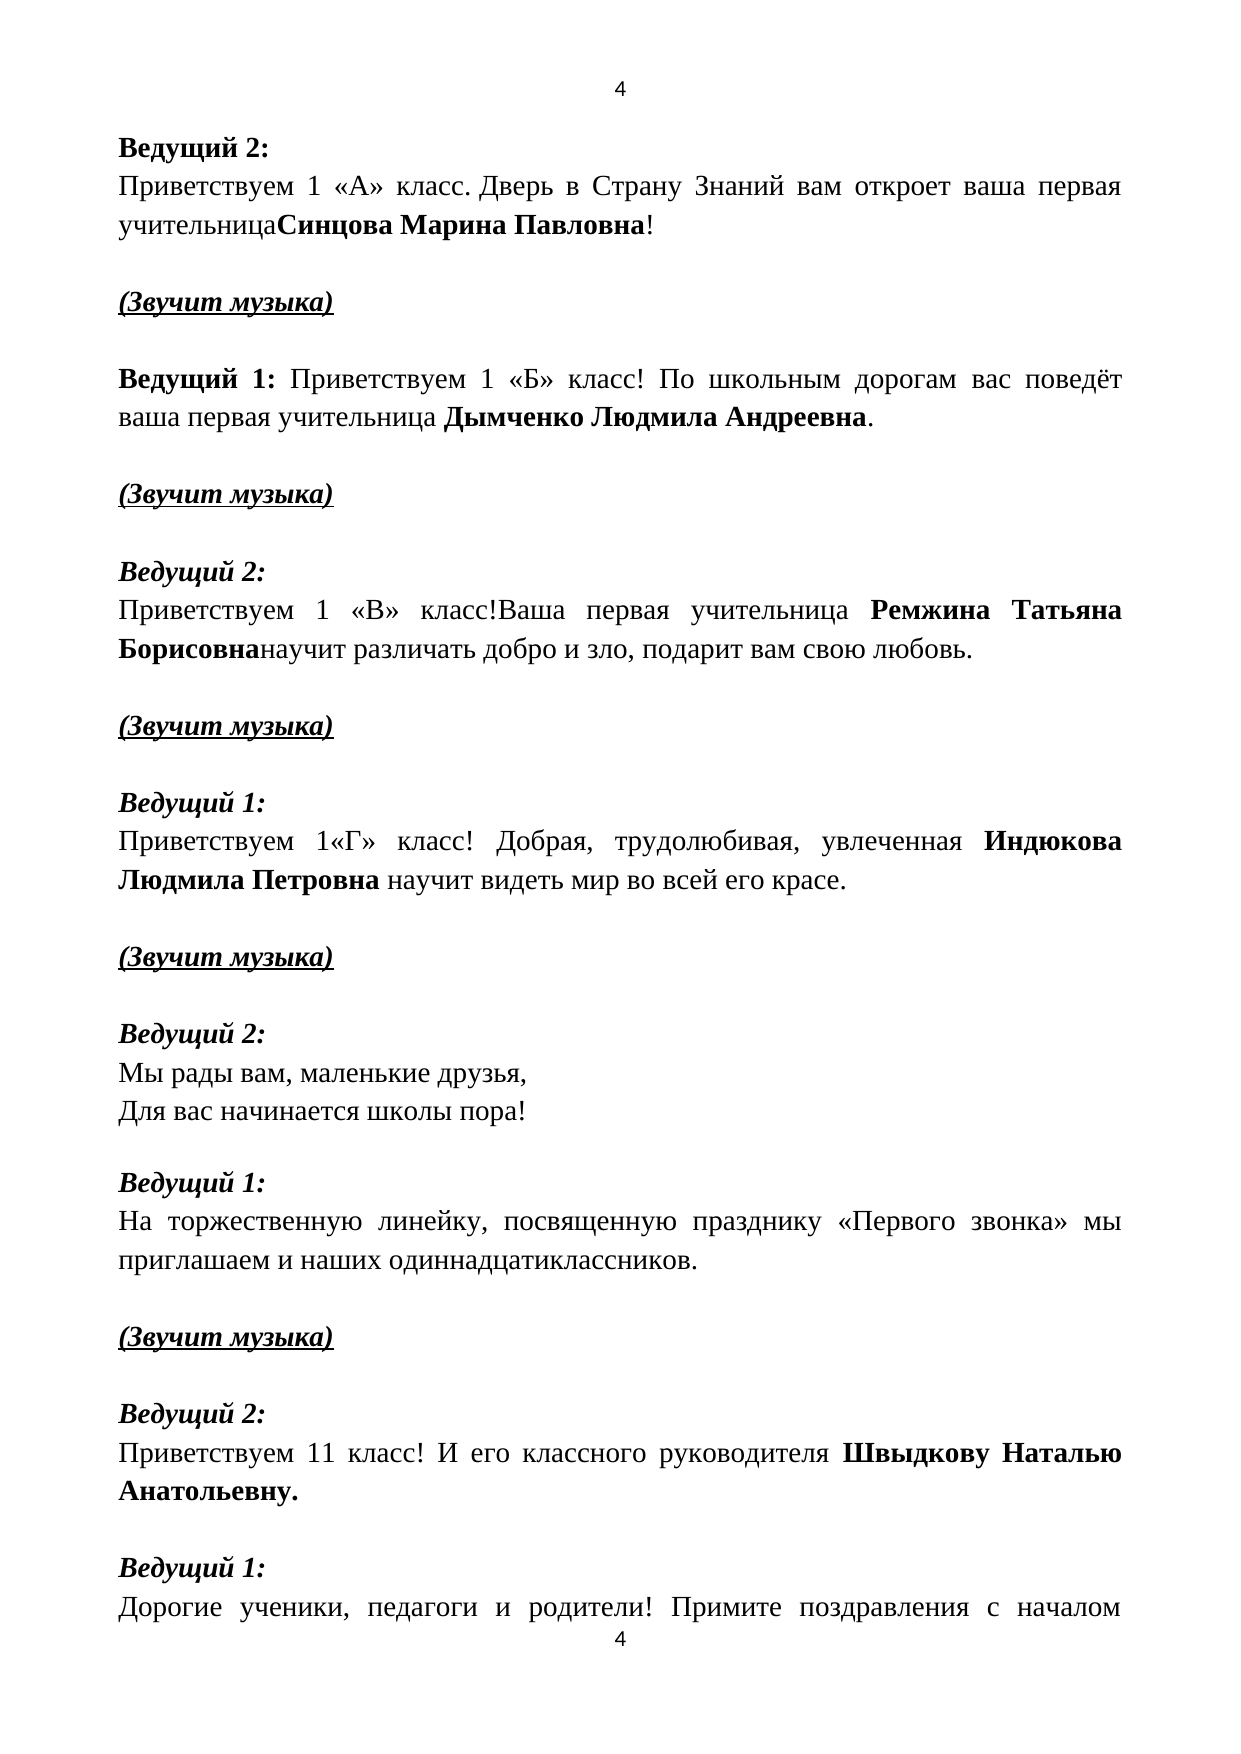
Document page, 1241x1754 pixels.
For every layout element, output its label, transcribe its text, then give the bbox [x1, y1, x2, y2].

text На торжественную линейку, посвященную празднику «Первого звонка» мы приглашаем и наших одиннадцатиклассников. [118, 1203, 1122, 1276]
text Приветствуем 1 «В» класс!Ваша первая учительница Ремжина Татьяна Борисовнанаучит различать добро и зло, подарит вам свою любовь. [118, 592, 1122, 664]
text Ведущий 2: [118, 130, 1122, 163]
text Приветствуем 11 класс! И его классного руководителя Швыдкову Наталью Анатольевну. [118, 1435, 1122, 1507]
text Ведущий 1: Приветствуем 1 «Б» класс! По школьным дорогам вас поведёт ваша первая учительница Дымченко Людмила Андреевна. [118, 361, 1122, 433]
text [118, 1589, 1122, 1622]
text Ведущий 1: [118, 1550, 1122, 1584]
text (Звучит музыка) [118, 477, 1122, 510]
text Мы рады вам, маленькие друзья, [118, 1055, 1122, 1088]
text Ведущий 2: [118, 1396, 1122, 1430]
text Ведущий 2: [118, 1016, 1122, 1050]
text Для вас начинается школы пора! [118, 1093, 1122, 1127]
text (Звучит музыка) [118, 708, 1122, 741]
text Приветствуем 1 «А» класс. Дверь в Страну Знаний вам откроет ваша первая учительницаСинцова Марина Павловна! [118, 168, 1122, 240]
text (Звучит музыка) [118, 1319, 1122, 1353]
text Ведущий 1: [118, 1165, 1122, 1198]
text Приветствуем 1«Г» класс! Добрая, трудолюбивая, увлеченная Индюкова Людмила Петровна научит видеть мир во всей его красе. [118, 823, 1122, 896]
text (Звучит музыка) [118, 939, 1122, 973]
text Ведущий 1: [118, 785, 1122, 818]
text Ведущий 2: [118, 515, 1122, 587]
text (Звучит музыка) [118, 284, 1122, 317]
